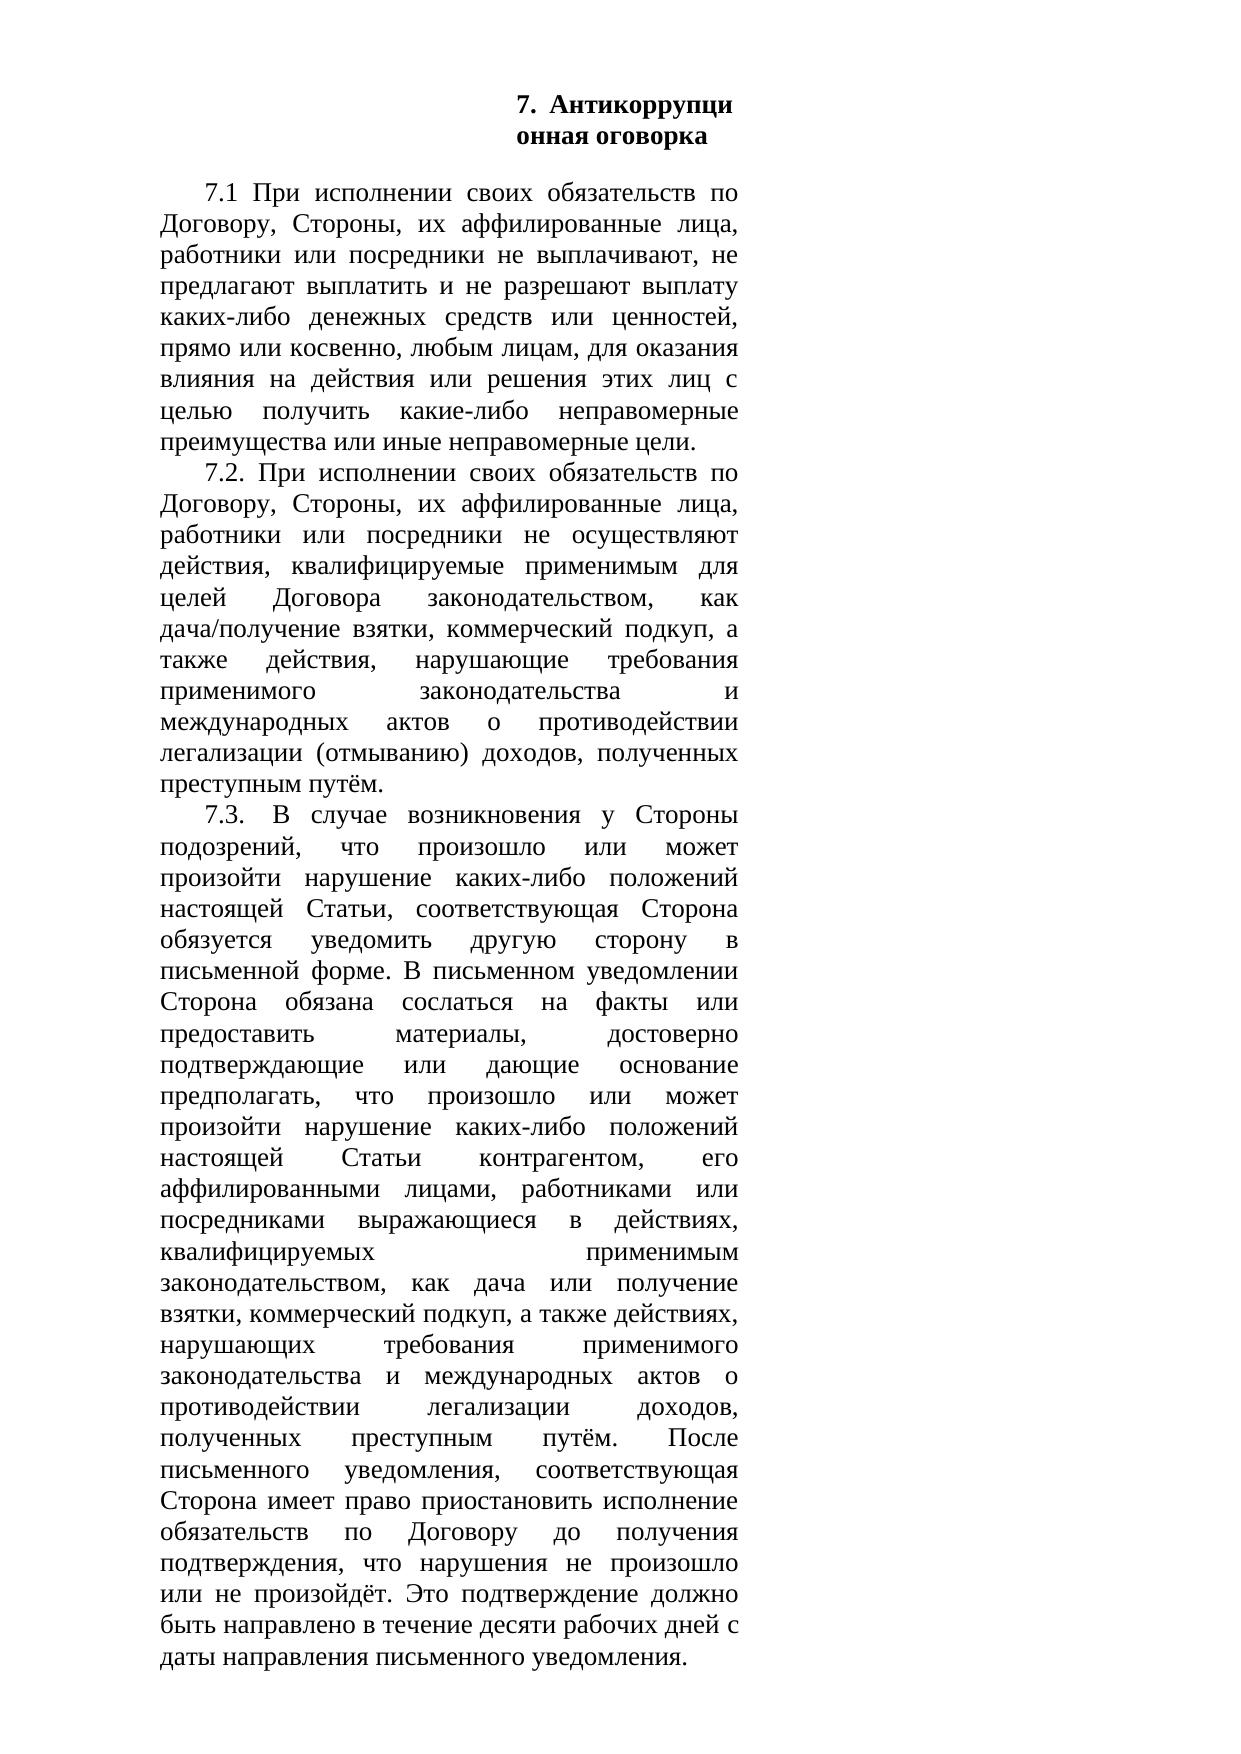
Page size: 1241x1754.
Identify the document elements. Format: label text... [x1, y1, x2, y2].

list 7.1 При исполнении своих обязательств по Договору, Стороны, их аффилированные лица, работники или посредники не выплачивают, не предлагают выплатить и не разрешают выплату каких-либо денежных средств или ценностей, прямо или косвенно, любым лицам, для оказания влияния на действия или решения этих лиц с целью получить какие-либо неправомерные преимущества или иные неправомерные цели. [160, 176, 739, 456]
list 7.2. При исполнении своих обязательств по Договору, Стороны, их аффилированные лица, работники или посредники не осуществляют действия, квалифицируемые применимым для целей Договора законодательством, как дача/получение взятки, коммерческий подкуп, а также действия, нарушающие требования применимого законодательства и международных актов о противодействии легализации (отмыванию) доходов, полученных преступным путём. [160, 456, 739, 799]
list 7.3. В случае возникновения у Стороны подозрений, что произошло или может произойти нарушение каких-либо положений настоящей Статьи, соответствующая Сторона обязуется уведомить другую сторону в письменной форме. В письменном уведомлении Сторона обязана сослаться на факты или предоставить материалы, достоверно подтверждающие или дающие основание предполагать, что произошло или может произойти нарушение каких-либо положений настоящей Статьи контрагентом, его аффилированными лицами, работниками или посредниками выражающиеся в действиях, квалифицируемых применимым законодательством, как дача или получение взятки, коммерческий подкуп, а также действиях, нарушающих требования применимого законодательства и международных актов о противодействии легализации доходов, полученных преступным путём. После письменного уведомления, соответствующая Сторона имеет право приостановить исполнение обязательств по Договору до получения подтверждения, что нарушения не произошло или не произойдёт. Это подтверждение должно быть направлено в течение десяти рабочих дней с даты направления письменного уведомления. [160, 799, 739, 1671]
subtitle Антикоррупционная оговорка [516, 89, 739, 151]
